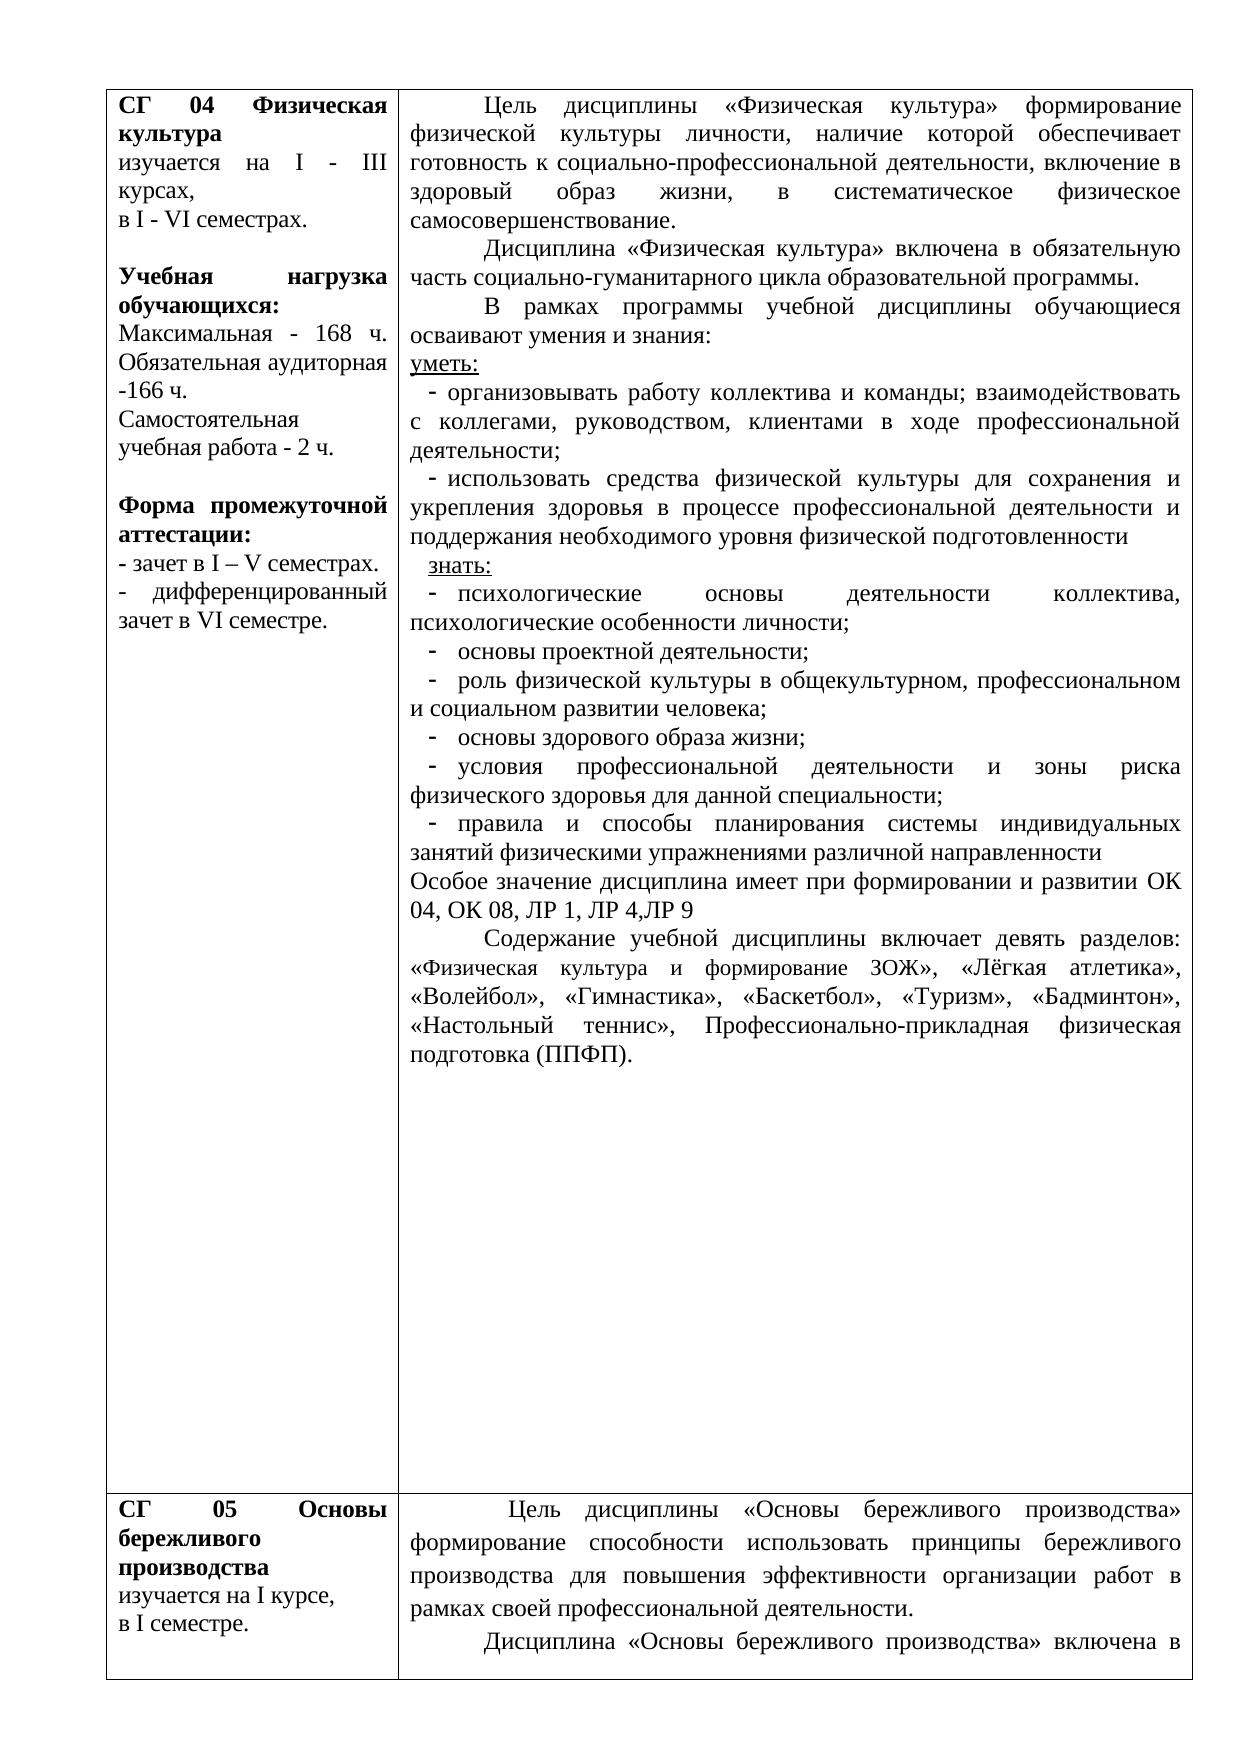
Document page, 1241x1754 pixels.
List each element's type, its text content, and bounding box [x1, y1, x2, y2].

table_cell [107, 1494, 398, 1679]
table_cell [399, 1494, 1192, 1679]
table_cell СГ 04 Физическая культура изучается на I - III курсах, в I - VI семестрах. Учебная нагрузка обучающихся: Максимальная - 168 ч. Обязательная аудиторная -166 ч. Самостоятельная учебная работа - 2 ч. Форма промежуточной аттестации: - зачет в I – V семестрах. - дифференцированный зачет в VI семестре. [107, 90, 398, 1493]
table_cell Цель дисциплины «Физическая культура» формирование физической культуры личности, наличие которой обеспечивает готовность к социально-профессиональной деятельности, включение в здоровый образ жизни, в систематическое физическое самосовершенствование. Дисциплина «Физическая культура» включена в обязательную часть социально-гуманитарного цикла образовательной программы. В рамках программы учебной дисциплины обучающиеся осваивают умения и знания: уметь: организовывать работу коллектива и команды; взаимодействовать с коллегами, руководством, клиентами в ходе профессиональной деятельности; использовать средства физической культуры для сохранения и укрепления здоровья в процессе профессиональной деятельности и поддержания необходимого уровня физической подготовленности знать: психологические основы деятельности коллектива, психологические особенности личности; основы проектной деятельности; роль физической культуры в общекультурном, профессиональном и социальном развитии человека; основы здорового образа жизни; условия профессиональной деятельности и зоны риска физического здоровья для данной специальности; правила и способы планирования системы индивидуальных занятий физическими упражнениями различной направленности Особое значение дисциплина имеет при формировании и развитии ОК 04, ОК 08, ЛР 1, ЛР 4,ЛР 9 Содержание учебной дисциплины включает девять разделов: «Физическая культура и формирование ЗОЖ», «Лёгкая атлетика», «Волейбол», «Гимнастика», «Баскетбол», «Туризм», «Бадминтон», «Настольный теннис», Профессионально-прикладная физическая подготовка (ППФП). [399, 90, 1192, 1493]
